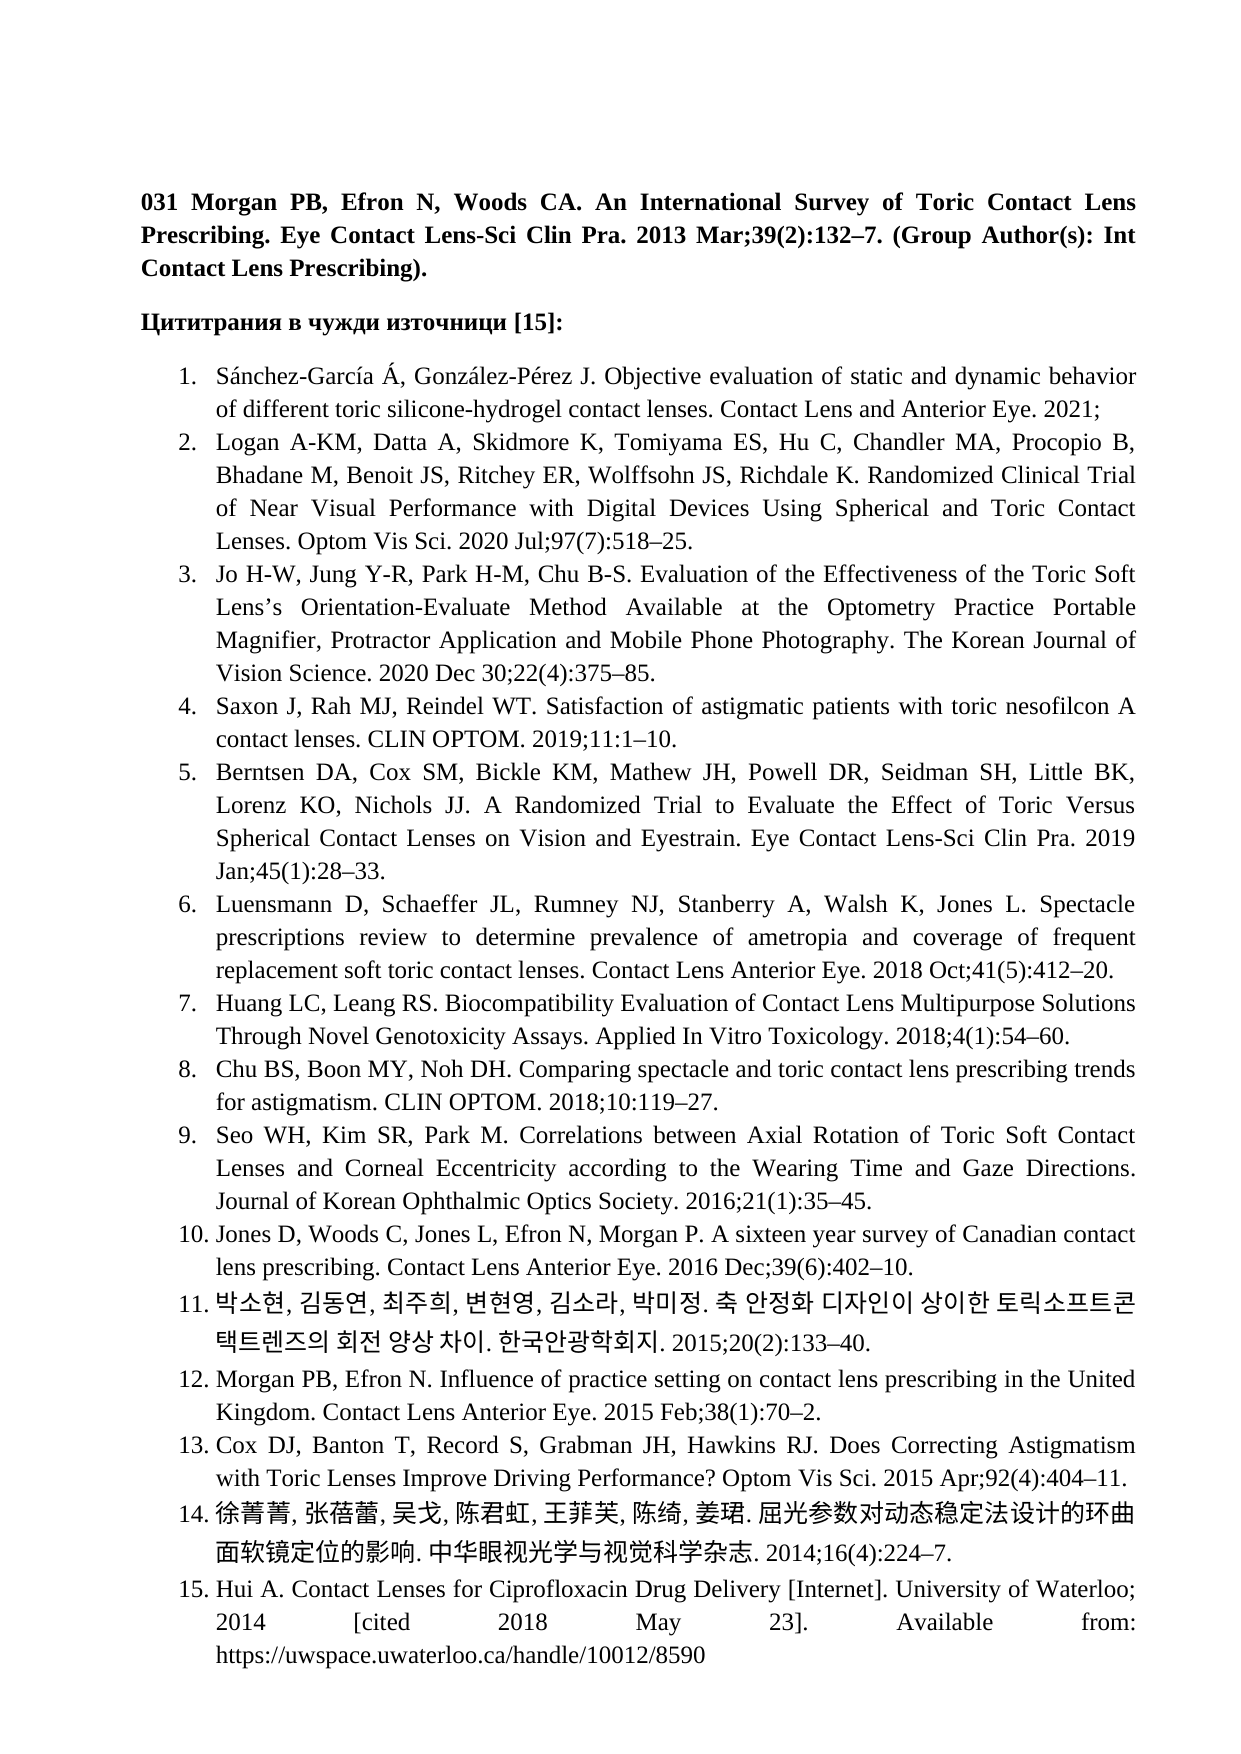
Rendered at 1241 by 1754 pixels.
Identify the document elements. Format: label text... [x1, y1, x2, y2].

list Seo WH, Kim SR, Park M. Correlations between Axial Rotation of Toric Soft Contact Lenses and Corneal Eccentricity according to the Wearing Time and Gaze Directions. Journal of Korean Ophthalmic Optics Society. 2016;21(1):35–45. [178, 1120, 1137, 1215]
list Huang LC, Leang RS. Biocompatibility Evaluation of Contact Lens Multipurpose Solutions Through Novel Genotoxicity Assays. Applied In Vitro Toxicology. 2018;4(1):54–60. [178, 988, 1137, 1050]
list Cox DJ, Banton T, Record S, Grabman JH, Hawkins RJ. Does Correcting Astigmatism with Toric Lenses Improve Driving Performance? Optom Vis Sci. 2015 Apr;92(4):404–11. [178, 1430, 1137, 1492]
list Jo H-W, Jung Y-R, Park H-M, Chu B-S. Evaluation of the Effectiveness of the Toric Soft Lens’s Orientation-Evaluate Method Available at the Optometry Practice Portable Magnifier, Protractor Application and Mobile Phone Photography. The Korean Journal of Vision Science. 2020 Dec 30;22(4):375–85. [178, 559, 1137, 687]
list Luensmann D, Schaeffer JL, Rumney NJ, Stanberry A, Walsh K, Jones L. Spectacle prescriptions review to determine prevalence of ametropia and coverage of frequent replacement soft toric contact lenses. Contact Lens Anterior Eye. 2018 Oct;41(5):412–20. [178, 889, 1137, 984]
list Logan A-KM, Datta A, Skidmore K, Tomiyama ES, Hu C, Chandler MA, Procopio B, Bhadane M, Benoit JS, Ritchey ER, Wolffsohn JS, Richdale K. Randomized Clinical Trial of Near Visual Performance with Digital Devices Using Spherical and Toric Contact Lenses. Optom Vis Sci. 2020 Jul;97(7):518–25. [178, 427, 1137, 555]
list 박소현, 김동연, 최주희, 변현영, 김소라, 박미정. 축 안정화 디자인이 상이한 토릭소프트콘택트렌즈의 회전 양상 차이. 한국안광학회지. 2015;20(2):133–40. [178, 1285, 1137, 1359]
list Jones D, Woods C, Jones L, Efron N, Morgan P. A sixteen year survey of Canadian contact lens prescribing. Contact Lens Anterior Eye. 2016 Dec;39(6):402–10. [178, 1219, 1137, 1281]
text Цититрания в чужди източници [15]: [141, 307, 1137, 336]
list Morgan PB, Efron N. Influence of practice setting on contact lens prescribing in the United Kingdom. Contact Lens Anterior Eye. 2015 Feb;38(1):70–2. [178, 1364, 1137, 1426]
list Saxon J, Rah MJ, Reindel WT. Satisfaction of astigmatic patients with toric nesofilcon A contact lenses. CLIN OPTOM. 2019;11:1–10. [178, 691, 1137, 753]
list 徐菁菁, 张蓓蕾, 吴戈, 陈君虹, 王菲芙, 陈绮, 姜珺. 屈光参数对动态稳定法设计的环曲面软镜定位的影响. 中华眼视光学与视觉科学杂志. 2014;16(4):224–7. [178, 1496, 1137, 1569]
list Chu BS, Boon MY, Noh DH. Comparing spectacle and toric contact lens prescribing trends for astigmatism. CLIN OPTOM. 2018;10:119–27. [178, 1054, 1137, 1116]
list Hui A. Contact Lenses for Ciprofloxacin Drug Delivery [Internet]. University of Waterloo; 2014 [cited 2018 May 23]. Available from: https://uwspace.uwaterloo.ca/handle/10012/8590 [178, 1574, 1137, 1669]
list Sánchez-García Á, González-Pérez J. Objective evaluation of static and dynamic behavior of different toric silicone-hydrogel contact lenses. Contact Lens and Anterior Eye. 2021; [178, 361, 1137, 423]
list Berntsen DA, Cox SM, Bickle KM, Mathew JH, Powell DR, Seidman SH, Little BK, Lorenz KO, Nichols JJ. A Randomized Trial to Evaluate the Effect of Toric Versus Spherical Contact Lenses on Vision and Eyestrain. Eye Contact Lens-Sci Clin Pra. 2019 Jan;45(1):28–33. [178, 757, 1137, 885]
text 031 Morgan PB, Efron N, Woods CA. An International Survey of Toric Contact Lens Prescribing. Eye Contact Lens-Sci Clin Pra. 2013 Mar;39(2):132–7. (Group Author(s): Int Contact Lens Prescribing). [141, 187, 1137, 282]
